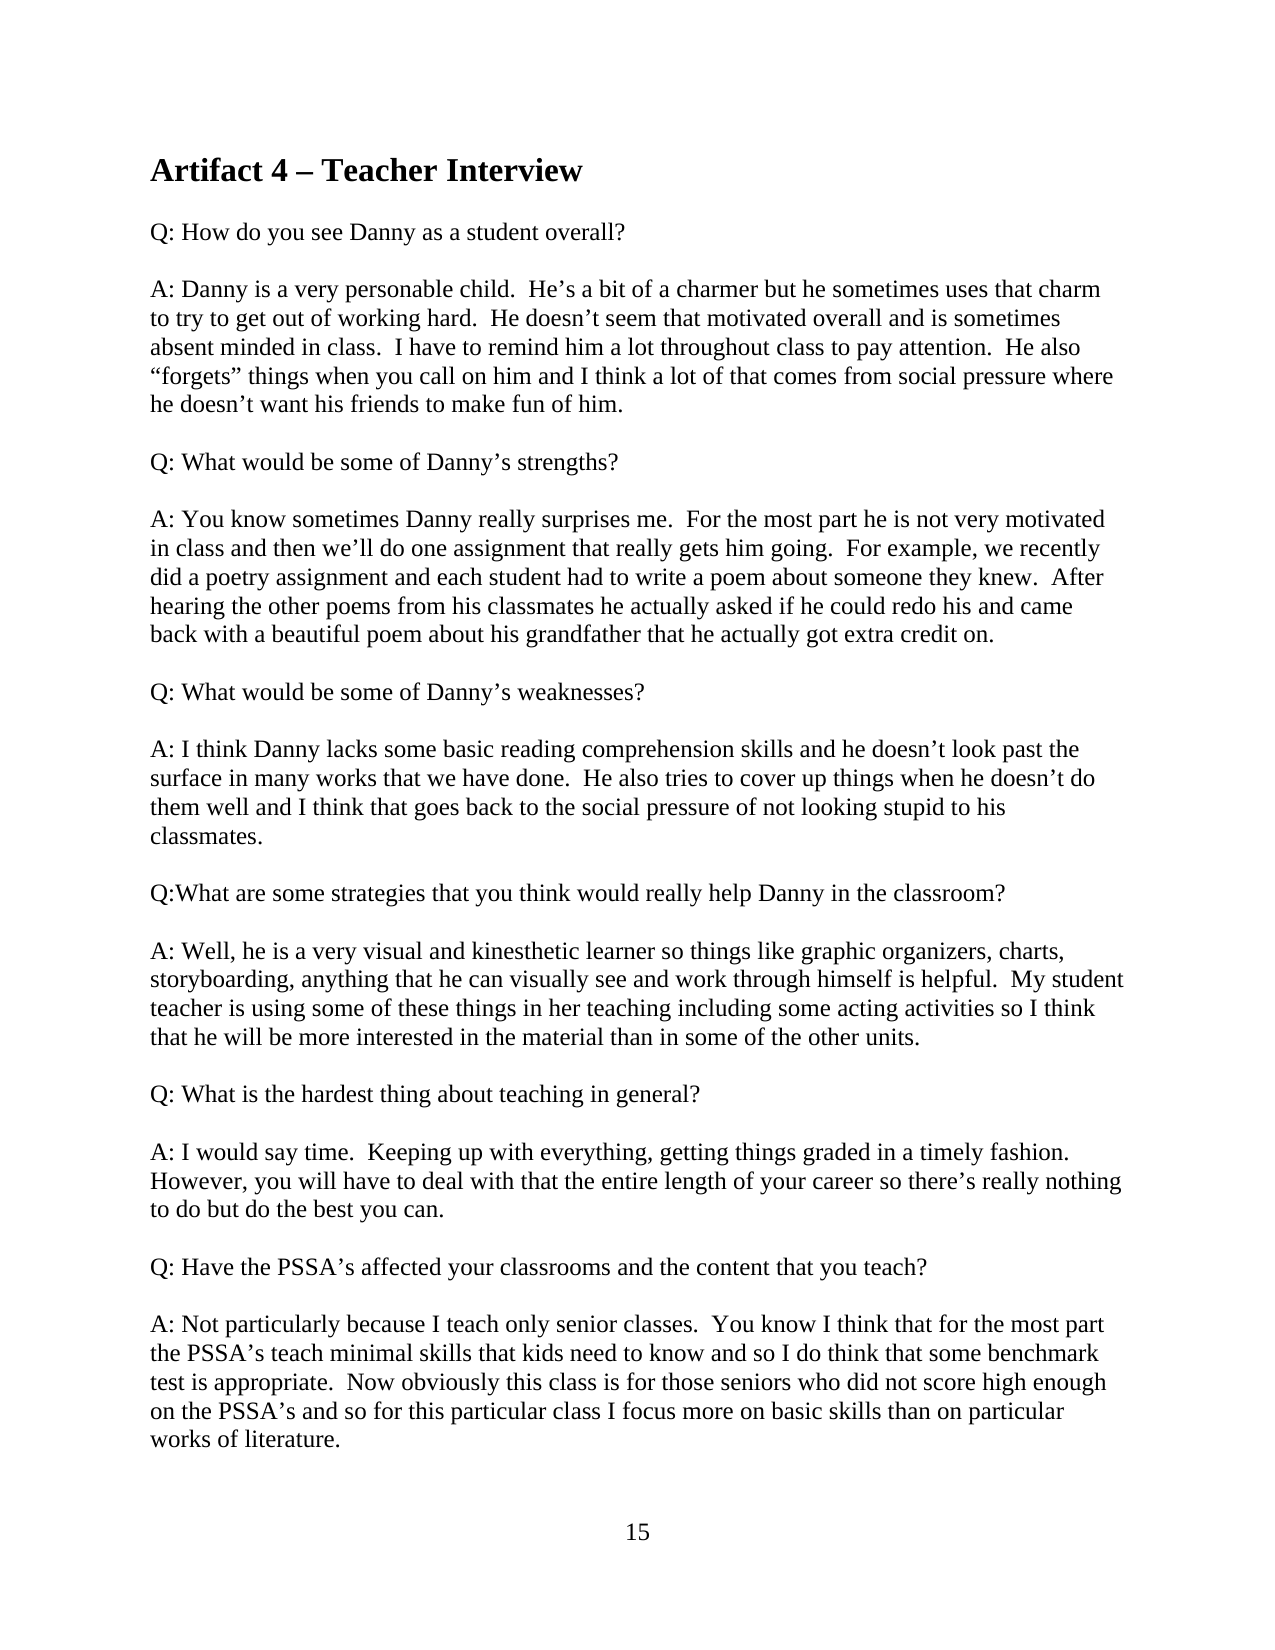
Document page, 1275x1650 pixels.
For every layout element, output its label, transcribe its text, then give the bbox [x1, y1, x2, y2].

text A: Not particularly because I teach only senior classes. You know I think that for the most part the PSSA’s teach minimal skills that kids need to know and so I do think that some benchmark test is appropriate. Now obviously this class is for those seniors who did not score high enough on the PSSA’s and so for this particular class I focus more on basic skills than on particular works of literature. [150, 1309, 1125, 1453]
text A: Well, he is a very visual and kinesthetic learner so things like graphic organizers, charts, storyboarding, anything that he can visually see and work through himself is helpful. My student teacher is using some of these things in her teaching including some acting activities so I think that he will be more interested in the material than in some of the other units. [150, 936, 1125, 1051]
text A: You know sometimes Danny really surprises me. For the most part he is not very motivated in class and then we’ll do one assignment that really gets him going. For example, we recently did a poetry assignment and each student had to write a poem about someone they knew. After hearing the other poems from his classmates he actually asked if he could redo his and came back with a beautiful poem about his grandfather that he actually got extra credit on. [150, 504, 1125, 648]
text Q: What is the hardest thing about teaching in general? [150, 1079, 1125, 1108]
text Q: What would be some of Danny’s weaknesses? [150, 677, 1125, 706]
text Q:What are some strategies that you think would really help Danny in the classroom? [150, 878, 1125, 907]
text A: Danny is a very personable child. He’s a bit of a charmer but he sometimes uses that charm to try to get out of working hard. He doesn’t seem that motivated overall and is sometimes absent minded in class. I have to remind him a lot throughout class to pay attention. He also “forgets” things when you call on him and I think a lot of that comes from social pressure where he doesn’t want his friends to make fun of him. [150, 274, 1125, 418]
text Artifact 4 – Teacher Interview [150, 150, 1125, 188]
text A: I would say time. Keeping up with everything, getting things graded in a timely fashion. However, you will have to deal with that the entire length of your career so there’s really nothing to do but do the best you can. [150, 1137, 1125, 1223]
text A: I think Danny lacks some basic reading comprehension skills and he doesn’t look past the surface in many works that we have done. He also tries to cover up things when he doesn’t do them well and I think that goes back to the social pressure of not looking stupid to his classmates. [150, 734, 1125, 849]
text Q: Have the PSSA’s affected your classrooms and the content that you teach? [150, 1252, 1125, 1281]
text Q: What would be some of Danny’s strengths? [150, 447, 1125, 476]
text Q: How do you see Danny as a student overall? [150, 217, 1125, 246]
